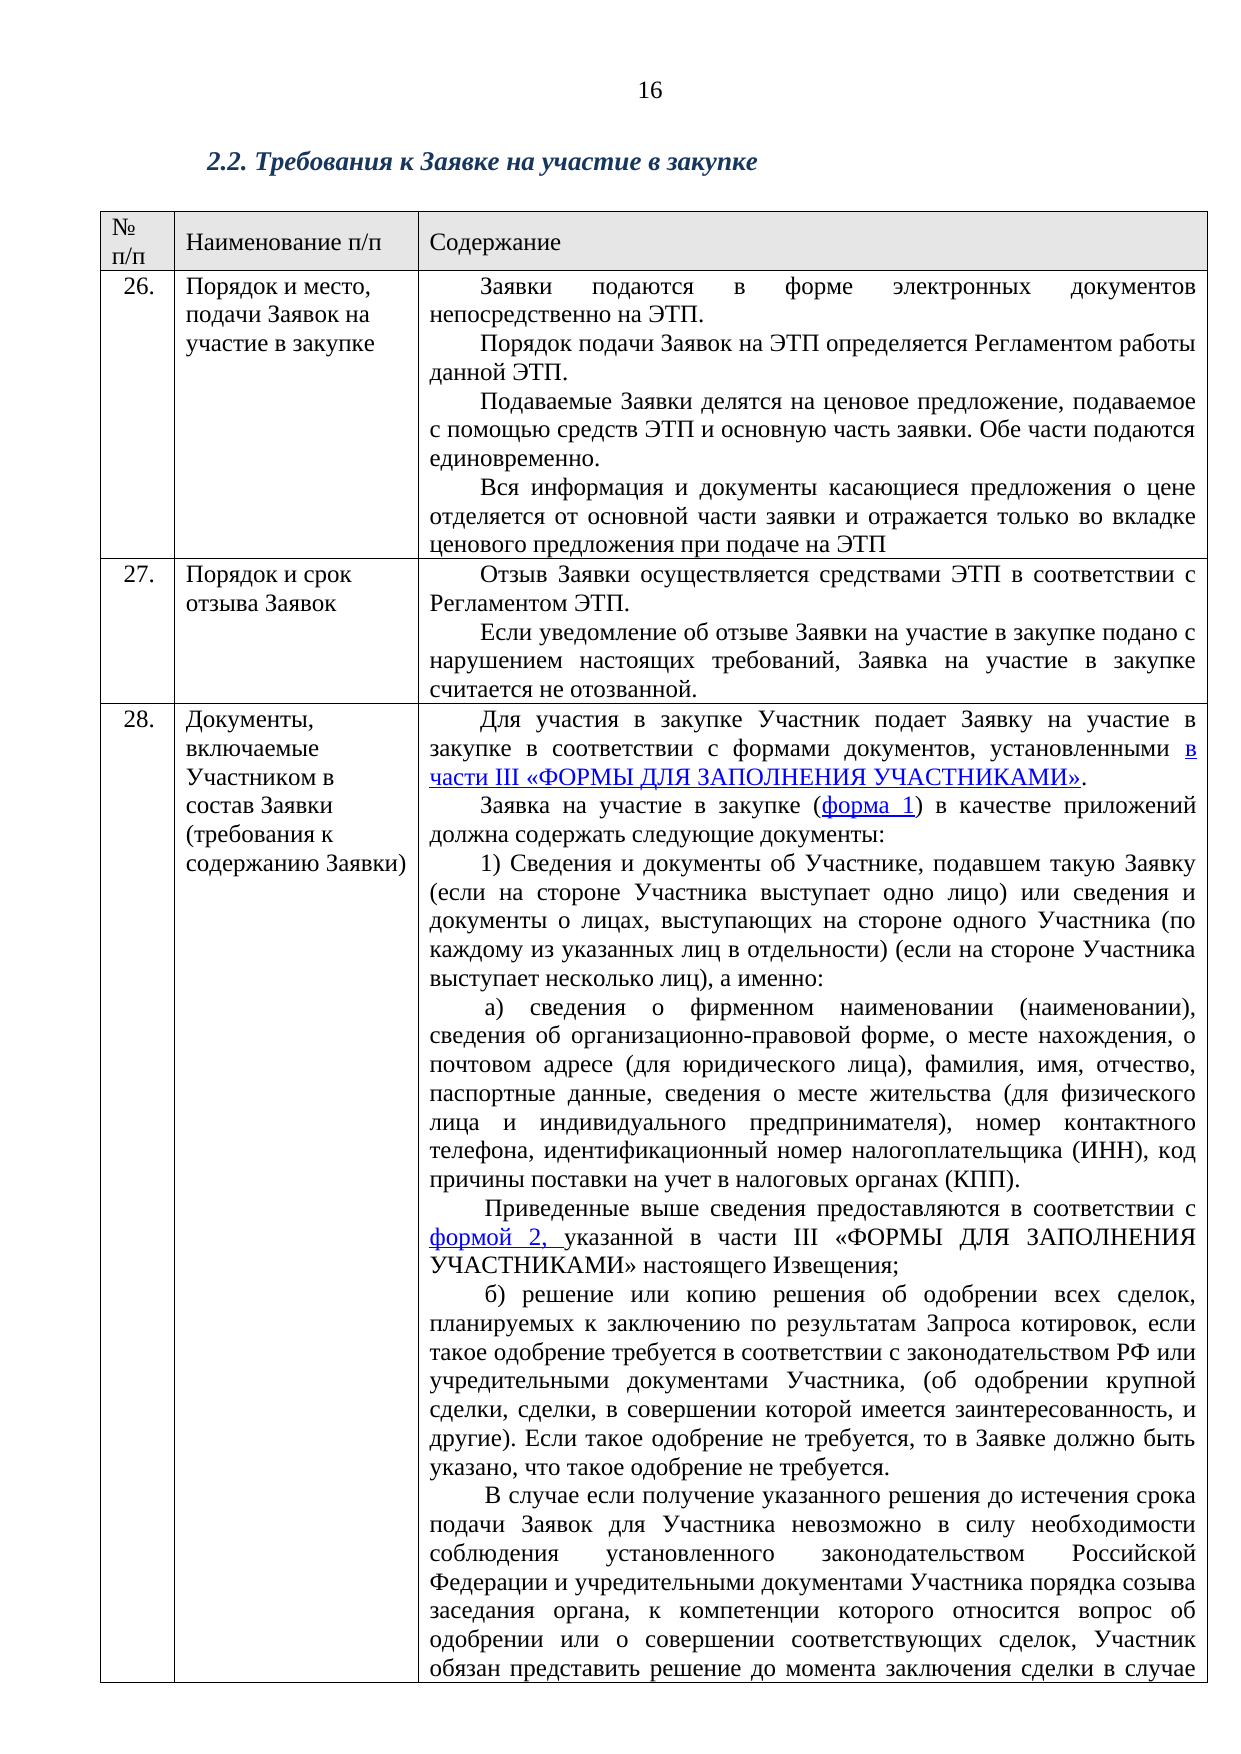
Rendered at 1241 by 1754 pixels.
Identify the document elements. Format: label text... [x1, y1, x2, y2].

table_cell Порядок и место, подачи Заявок на участие в закупке [175, 271, 418, 558]
table_cell [101, 704, 174, 1682]
table_cell Порядок и срок отзыва Заявок [175, 559, 418, 703]
table_cell [101, 271, 174, 558]
table_header Наименование п/п [175, 212, 418, 270]
table_cell Заявки подаются в форме электронных документов непосредственно на ЭТП. Порядок подачи Заявок на ЭТП определяется Регламентом работы данной ЭТП. Подаваемые Заявки делятся на ценовое предложение, подаваемое с помощью средств ЭТП и основную часть заявки. Обе части подаются единовременно. Вся информация и документы касающиеся предложения о цене отделяется от основной части заявки и отражается только во вкладке ценового предложения при подаче на ЭТП [419, 271, 1207, 558]
table_cell [101, 559, 174, 703]
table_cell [419, 704, 1207, 1682]
text 2.2. Требования к Заявке на участие в закупке [207, 145, 1181, 176]
table_header № п/п [101, 212, 174, 270]
table_cell Отзыв Заявки осуществляется средствами ЭТП в соответствии с Регламентом ЭТП. Если уведомление об отзыве Заявки на участие в закупке подано с нарушением настоящих требований, Заявка на участие в закупке считается не отозванной. [419, 559, 1207, 703]
table_header Содержание [419, 212, 1207, 270]
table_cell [175, 704, 418, 1682]
